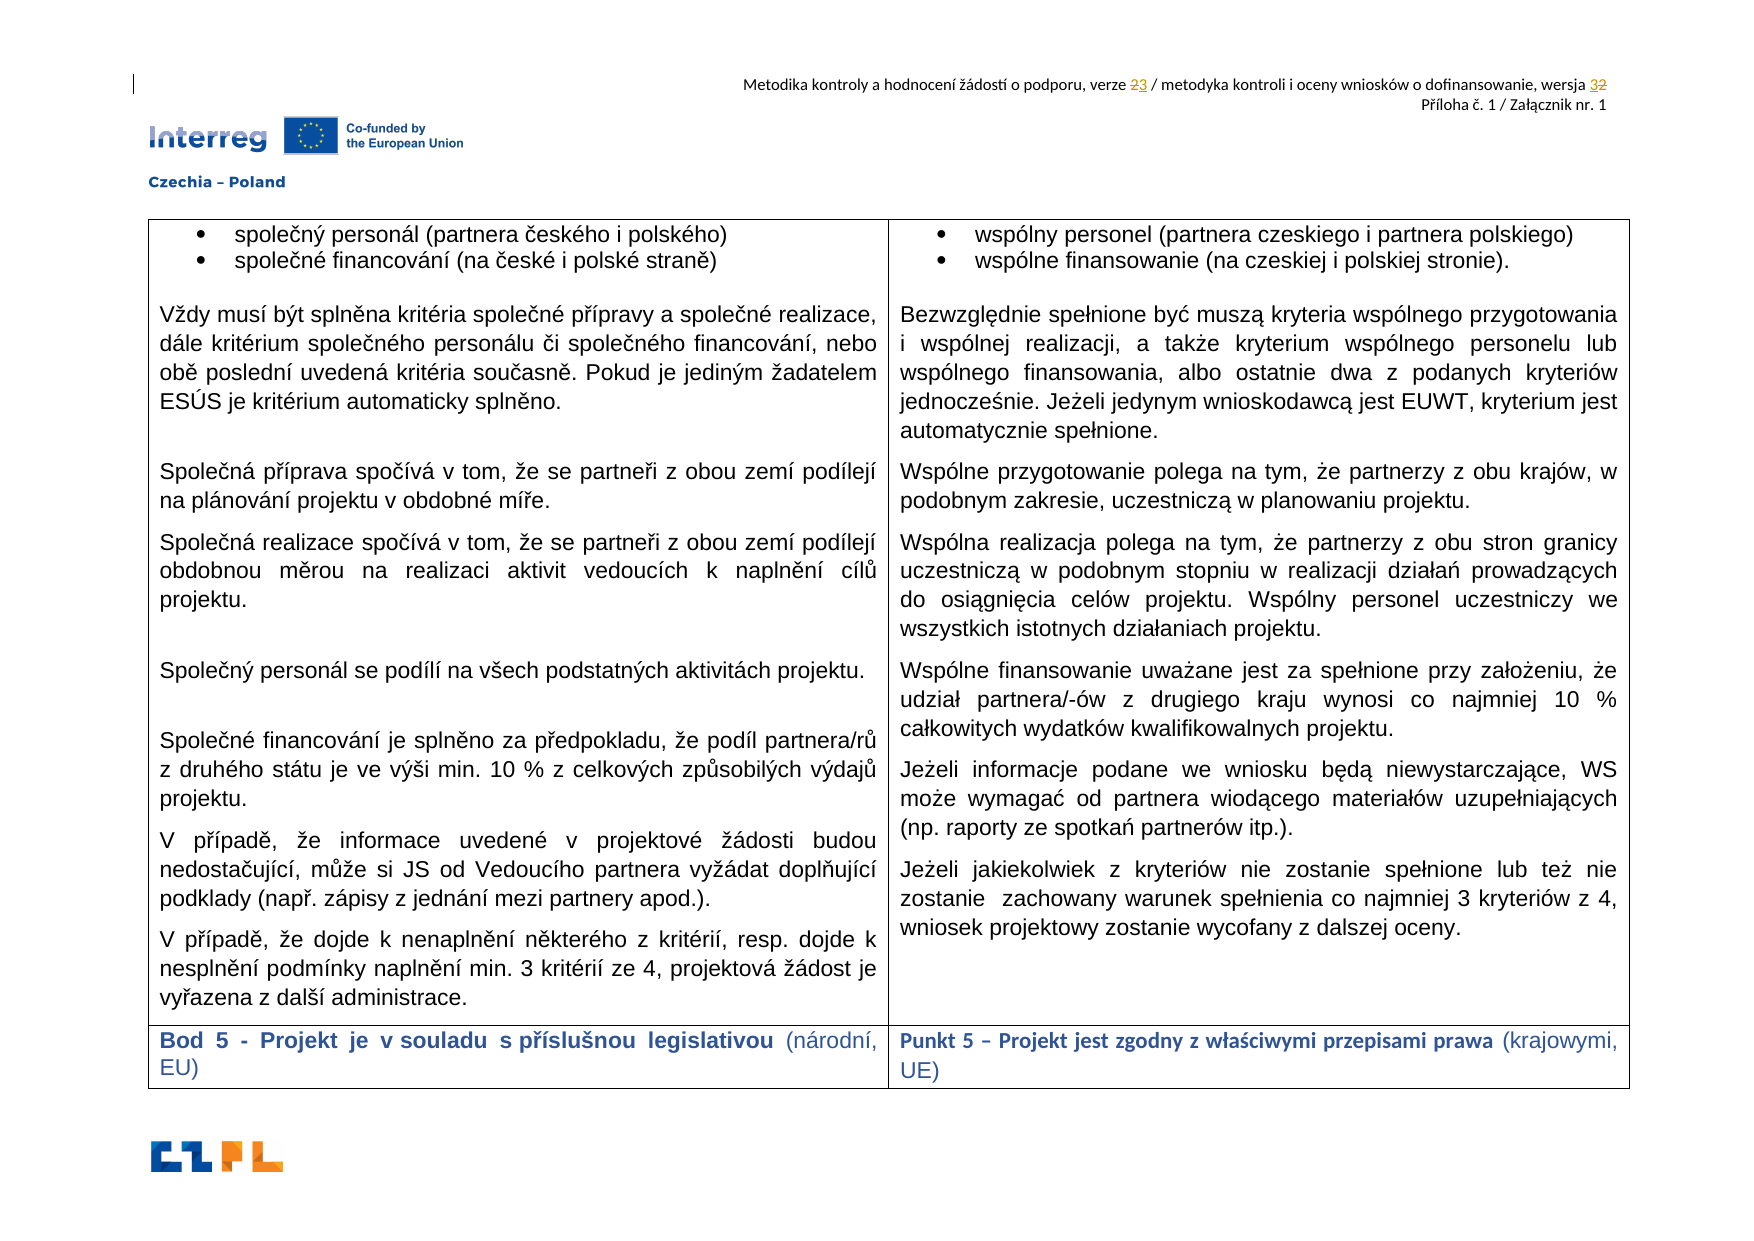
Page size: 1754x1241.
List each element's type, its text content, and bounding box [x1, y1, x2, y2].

picture [147, 114, 466, 191]
picture [147, 1138, 287, 1176]
